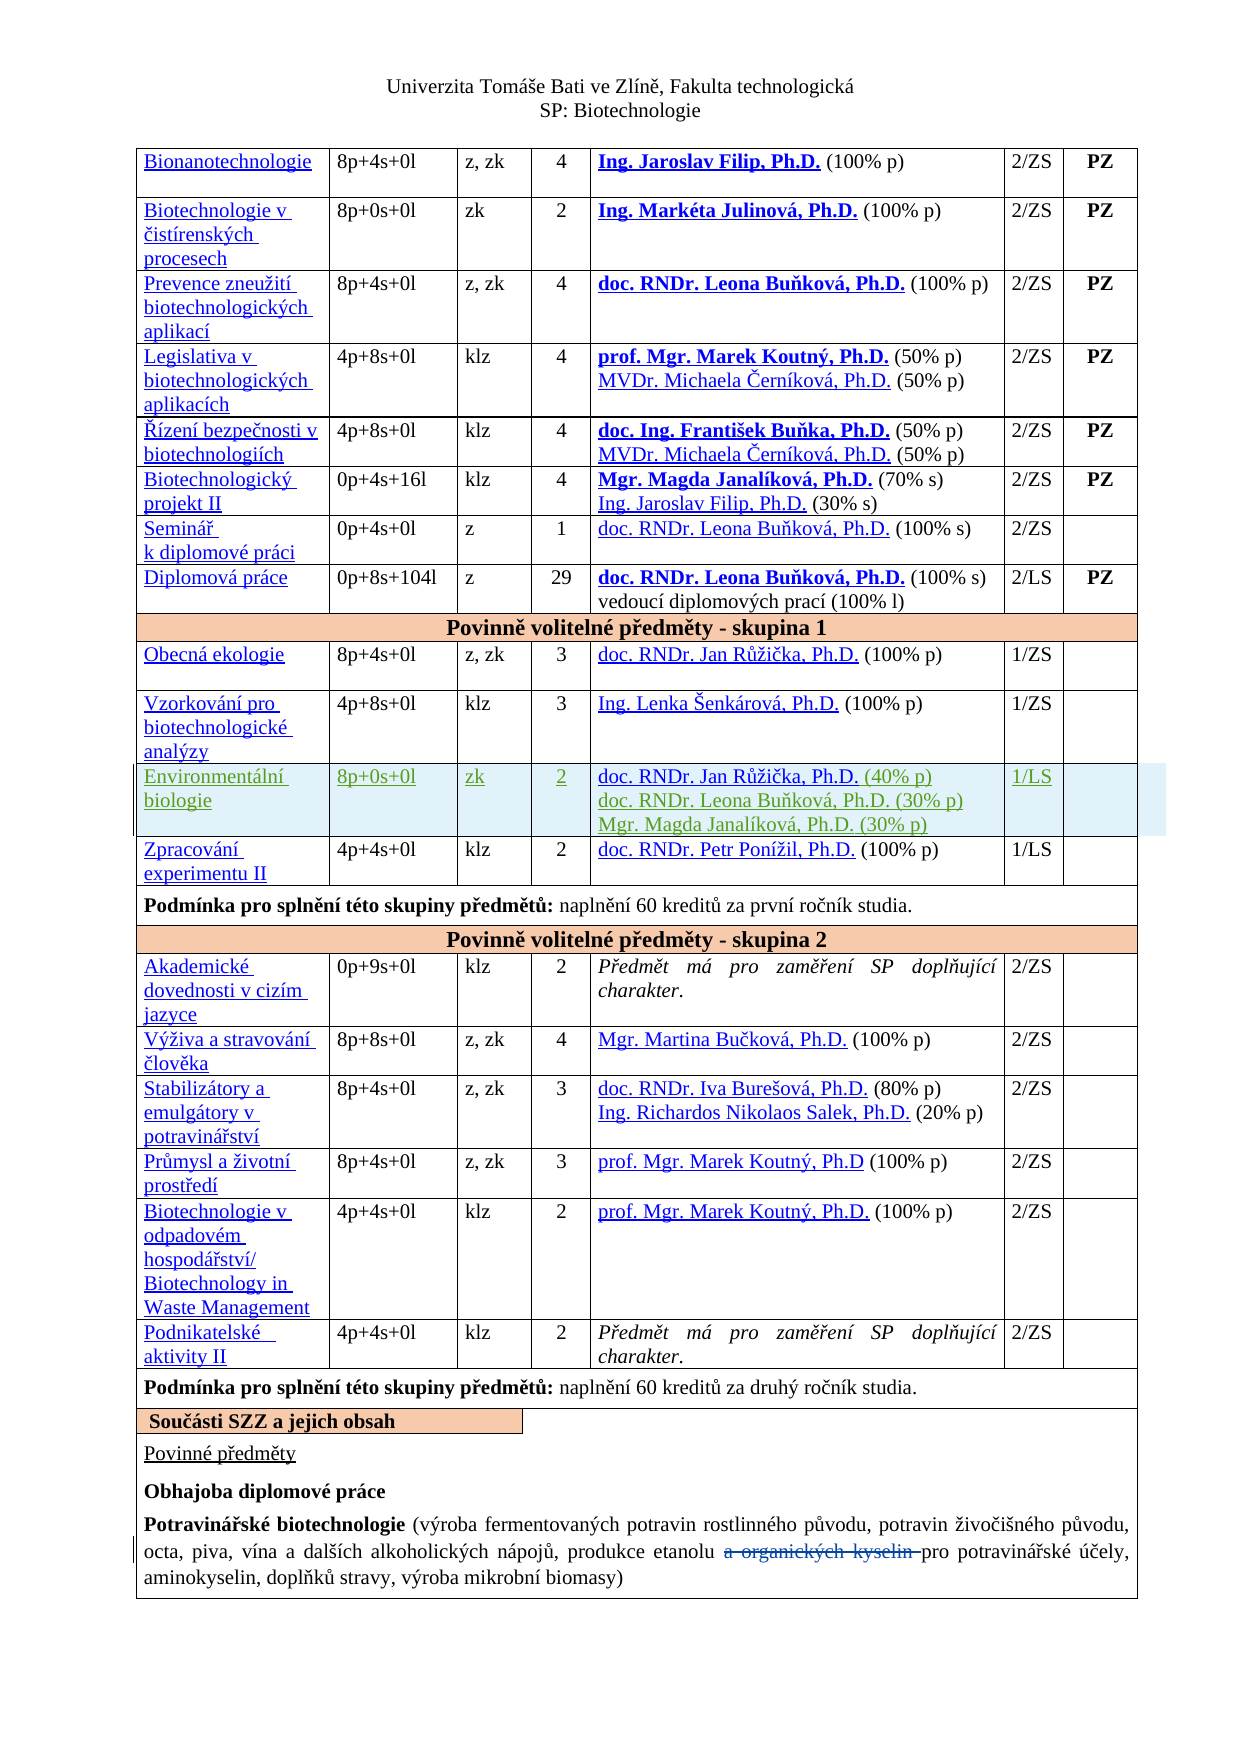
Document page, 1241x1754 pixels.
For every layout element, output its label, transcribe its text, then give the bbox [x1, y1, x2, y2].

table_cell 8p+4s+0l [330, 1149, 457, 1197]
table_cell 2/ZS [1005, 1199, 1063, 1319]
table_cell 3 [532, 691, 590, 763]
table_cell Podmínka pro splnění této skupiny předmětů: naplnění 60 kreditů za první ročník studia. [137, 886, 1137, 925]
table_cell 8p+4s+0l [330, 642, 457, 690]
table_cell 2 [532, 1199, 590, 1319]
table_cell 2 [532, 198, 590, 270]
table_cell 8p+0s+0l [330, 198, 457, 270]
table_cell klz [458, 418, 531, 466]
table_cell 2/ZS [1005, 1320, 1063, 1368]
table_cell Ing. Markéta Julinová, Ph.D. (100% p) [591, 198, 1004, 270]
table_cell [137, 1433, 1137, 1598]
table_cell klz [458, 344, 531, 416]
table_cell 4p+4s+0l [330, 1199, 457, 1319]
table_cell [1064, 1027, 1137, 1075]
table_cell PZ [1064, 271, 1137, 343]
table_cell Mgr. Magda Janalíková, Ph.D. (70% s) Ing. Jaroslav Filip, Ph.D. (30% s) [591, 467, 1004, 515]
table_cell Prevence zneužití biotechnologických aplikací [137, 271, 329, 343]
table_cell Průmysl a životní prostředí [137, 1149, 329, 1197]
table_cell 3 [532, 642, 590, 690]
table_cell Výživa a stravování člověka [137, 1027, 329, 1075]
table_cell Předmět má pro zaměření SP doplňující charakter. [591, 954, 1004, 1026]
table_cell 3 [532, 1149, 590, 1197]
table_cell z [458, 565, 531, 613]
table_cell Akademické dovednosti v cizím jazyce [137, 954, 329, 1026]
table_cell 4 [532, 344, 590, 416]
table_cell z, zk [458, 271, 531, 343]
table_cell [523, 1409, 1137, 1433]
table_cell z, zk [458, 1076, 531, 1148]
table_cell 4p+8s+0l [330, 418, 457, 466]
table_cell 2/ZS [1005, 1076, 1063, 1148]
table_cell klz [458, 954, 531, 1026]
table_cell prof. Mgr. Marek Koutný, Ph.D. (50% p) MVDr. Michaela Černíková, Ph.D. (50% p) [591, 344, 1004, 416]
table_cell [1064, 1320, 1137, 1368]
table_cell doc. RNDr. Iva Burešová, Ph.D. (80% p) Ing. Richardos Nikolaos Salek, Ph.D. (20% p) [591, 1076, 1004, 1148]
table_cell z, zk [458, 1027, 531, 1075]
table_cell PZ [1064, 467, 1137, 515]
table_cell 2/ZS [1005, 467, 1063, 515]
table_cell doc. RNDr. Leona Buňková, Ph.D. (100% s) [591, 516, 1004, 564]
table_cell 2/ZS [1005, 149, 1063, 197]
table_cell 4 [532, 418, 590, 466]
table_cell doc. RNDr. Leona Buňková, Ph.D. (100% s) vedoucí diplomových prací (100% l) [591, 565, 1004, 613]
table_cell 4p+4s+0l [330, 1320, 457, 1368]
table_cell 2/ZS [1005, 198, 1063, 270]
table_cell 1/ZS [1005, 642, 1063, 690]
table_cell klz [458, 837, 531, 885]
table_cell Mgr. Martina Bučková, Ph.D. (100% p) [591, 1027, 1004, 1075]
table_cell 1 [532, 516, 590, 564]
table_cell 0p+8s+104l [330, 565, 457, 613]
table_cell PZ [1064, 565, 1137, 613]
table_cell z, zk [458, 642, 531, 690]
table_cell PZ [1064, 198, 1137, 270]
table_cell Biotechnologický projekt II [137, 467, 329, 515]
table_cell 8p+8s+0l [330, 1027, 457, 1075]
table_cell [1064, 691, 1137, 763]
table_cell 2/ZS [1005, 271, 1063, 343]
table_cell [1064, 516, 1137, 564]
table_cell 2 [532, 954, 590, 1026]
table_cell 4p+4s+0l [330, 837, 457, 885]
table_cell klz [458, 1320, 531, 1368]
table_cell 2/LS [1005, 565, 1063, 613]
table_cell klz [458, 467, 531, 515]
table_cell Podmínka pro splnění této skupiny předmětů: naplnění 60 kreditů za druhý ročník studia. [137, 1369, 1137, 1408]
table_cell prof. Mgr. Marek Koutný, Ph.D. (100% p) [591, 1199, 1004, 1319]
table_cell 8p+4s+0l [330, 149, 457, 197]
table_cell [1064, 954, 1137, 1026]
table_cell 0p+9s+0l [330, 954, 457, 1026]
table_cell 3 [532, 1076, 590, 1148]
table_cell 0p+4s+0l [330, 516, 457, 564]
table_cell klz [458, 691, 531, 763]
table_cell 2/ZS [1005, 344, 1063, 416]
table_cell 2/ZS [1005, 1149, 1063, 1197]
table_cell Povinně volitelné předměty - skupina 2 [137, 926, 1137, 953]
table_cell 2/ZS [1005, 954, 1063, 1026]
table_cell 4 [532, 1027, 590, 1075]
table_cell zk [458, 198, 531, 270]
table_cell Obecná ekologie [137, 642, 329, 690]
table_cell 1/ZS [1005, 691, 1063, 763]
table_cell 4p+8s+0l [330, 691, 457, 763]
table_cell PZ [1064, 344, 1137, 416]
table_cell 2/ZS [1005, 1027, 1063, 1075]
table_cell [1064, 1149, 1137, 1197]
table_cell Povinně volitelné předměty - skupina 1 [137, 614, 1137, 641]
table_cell 2 [532, 837, 590, 885]
table_cell z [458, 516, 531, 564]
table_cell z, zk [458, 1149, 531, 1197]
table_cell Bionanotechnologie [137, 149, 329, 197]
table_cell [1064, 1076, 1137, 1148]
table_cell 8p+4s+0l [330, 1076, 457, 1148]
table_cell 4 [532, 149, 590, 197]
table_cell z, zk [458, 149, 531, 197]
table_cell doc. RNDr. Petr Ponížil, Ph.D. (100% p) [591, 837, 1004, 885]
table_cell Biotechnologie v odpadovém hospodářství/ Biotechnology in Waste Management [137, 1199, 329, 1319]
table_cell 8p+4s+0l [330, 271, 457, 343]
table_cell Ing. Lenka Šenkárová, Ph.D. (100% p) [591, 691, 1004, 763]
table_cell 0p+4s+16l [330, 467, 457, 515]
table_cell PZ [1064, 418, 1137, 466]
table_cell Ing. Jaroslav Filip, Ph.D. (100% p) [591, 149, 1004, 197]
table_cell doc. RNDr. Jan Růžička, Ph.D. (100% p) [591, 642, 1004, 690]
table_cell 2/ZS [1005, 516, 1063, 564]
table_cell doc. RNDr. Leona Buňková, Ph.D. (100% p) [591, 271, 1004, 343]
table_cell doc. Ing. František Buňka, Ph.D. (50% p) MVDr. Michaela Černíková, Ph.D. (50% p) [591, 418, 1004, 466]
table_cell Řízení bezpečnosti v biotechnologiích [137, 418, 329, 466]
table_cell Zpracování experimentu II [137, 837, 329, 885]
table_cell 4p+8s+0l [330, 344, 457, 416]
table_cell [1064, 837, 1137, 885]
table_cell 4 [532, 271, 590, 343]
table_cell Seminář k diplomové práci [137, 516, 329, 564]
table_cell Diplomová práce [137, 565, 329, 613]
table_cell prof. Mgr. Marek Koutný, Ph.D (100% p) [591, 1149, 1004, 1197]
table_cell Součásti SZZ a jejich obsah [137, 1409, 522, 1433]
table_cell Vzorkování pro biotechnologické analýzy [137, 691, 329, 763]
table_cell 4 [532, 467, 590, 515]
table_cell Legislativa v biotechnologických aplikacích [137, 344, 329, 416]
table_cell Předmět má pro zaměření SP doplňující charakter. [591, 1320, 1004, 1368]
table_cell PZ [1064, 149, 1137, 197]
table_cell 2 [532, 1320, 590, 1368]
table_cell 29 [532, 565, 590, 613]
table_cell Stabilizátory a emulgátory v potravinářství [137, 1076, 329, 1148]
table_cell Podnikatelské aktivity II [137, 1320, 329, 1368]
table_cell 1/LS [1005, 837, 1063, 885]
table_cell [1064, 642, 1137, 690]
table_cell klz [458, 1199, 531, 1319]
table_cell [1064, 1199, 1137, 1319]
table_cell 2/ZS [1005, 418, 1063, 466]
table_cell Biotechnologie v čistírenských procesech [137, 198, 329, 270]
